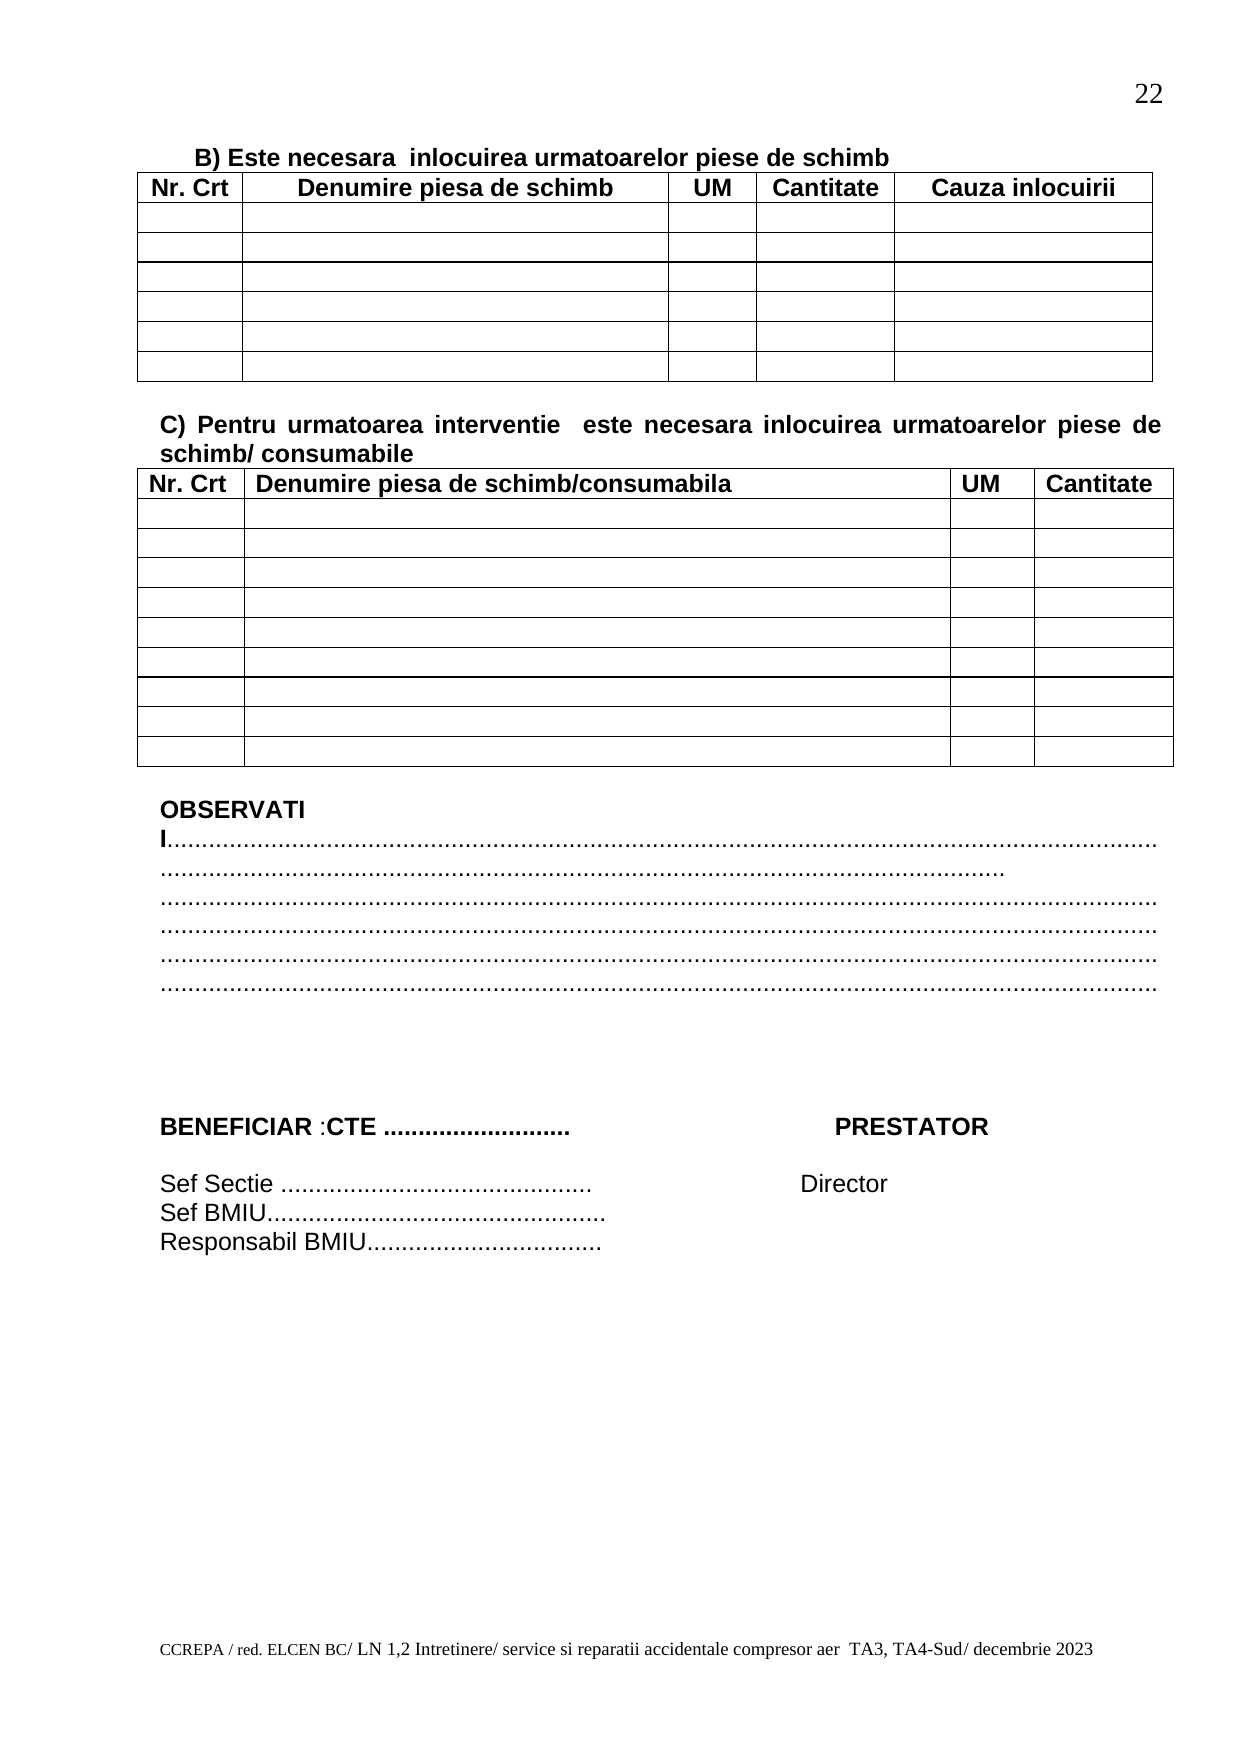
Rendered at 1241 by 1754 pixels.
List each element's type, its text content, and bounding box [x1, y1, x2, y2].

table_cell [757, 322, 894, 351]
table_cell [951, 588, 1034, 617]
table_cell [757, 203, 894, 232]
table_cell [757, 233, 894, 261]
table_cell [951, 499, 1034, 527]
table_cell [138, 322, 242, 351]
table_cell [138, 618, 244, 647]
table_cell [245, 558, 950, 587]
text ................................................................................................................................................ [159, 911, 1163, 939]
table_header UM [951, 469, 1034, 498]
table_cell [138, 263, 242, 291]
table_cell [245, 648, 950, 676]
table_cell [669, 233, 756, 261]
table_cell [951, 648, 1034, 676]
table_cell [243, 233, 668, 261]
table_cell [245, 707, 950, 736]
table_cell [669, 352, 756, 381]
table_header Cantitate [1035, 469, 1173, 498]
table_cell [138, 529, 244, 557]
table_cell [243, 292, 668, 321]
table_cell [245, 678, 950, 706]
text Sef Sectie ............................................. Director [159, 1169, 1163, 1198]
table_header Nr. Crt [138, 173, 242, 202]
table_cell [138, 737, 244, 766]
table_cell [138, 292, 242, 321]
table_cell [243, 263, 668, 291]
table_cell [138, 678, 244, 706]
table_cell [138, 499, 244, 527]
table_cell [243, 352, 668, 381]
table_cell [138, 233, 242, 261]
table_cell [951, 678, 1034, 706]
table_header Cauza inlocuirii [895, 173, 1152, 202]
table_cell [243, 322, 668, 351]
table_cell [895, 322, 1152, 351]
text B) Este necesara inlocuirea urmatoarelor piese de schimb [159, 143, 1163, 172]
table_cell [895, 352, 1152, 381]
table_cell [951, 558, 1034, 587]
table_cell [951, 737, 1034, 766]
text C) Pentru urmatoarea interventie este necesara inlocuirea urmatoarelor piese de schimb/ consumabile [159, 410, 1163, 468]
table_cell [1035, 588, 1173, 617]
table_cell [1035, 499, 1173, 527]
table_cell [1035, 737, 1173, 766]
table_cell [669, 263, 756, 291]
table_cell [1035, 618, 1173, 647]
table_cell [138, 707, 244, 736]
table_cell [138, 203, 242, 232]
table_cell [138, 352, 242, 381]
table_header Cantitate [757, 173, 894, 202]
table_cell [757, 263, 894, 291]
table_cell [138, 648, 244, 676]
table_cell [1035, 707, 1173, 736]
table_cell [1035, 529, 1173, 557]
table_header Denumire piesa de schimb/consumabila [245, 469, 950, 498]
table_cell [951, 529, 1034, 557]
table_cell [895, 203, 1152, 232]
table_cell [138, 588, 244, 617]
table_cell [245, 618, 950, 647]
table_cell [1035, 558, 1173, 587]
table_cell [669, 292, 756, 321]
table_cell [669, 322, 756, 351]
text ................................................................................................................................................ [159, 882, 1163, 911]
table_cell [245, 588, 950, 617]
table_header Nr. Crt [138, 469, 244, 498]
text Sef BMIU................................................. [159, 1198, 1163, 1227]
table_cell [138, 558, 244, 587]
table_header Denumire piesa de schimb [243, 173, 668, 202]
table_cell [895, 292, 1152, 321]
table_header UM [669, 173, 756, 202]
table_cell [1035, 648, 1173, 676]
text OBSERVATII......................................................................................................................................................................................................................................................................... [159, 796, 1163, 882]
table_cell [243, 203, 668, 232]
table_cell [757, 352, 894, 381]
text ................................................................................................................................................ [159, 939, 1163, 968]
text ................................................................................................................................................ [159, 968, 1163, 997]
table_cell [669, 203, 756, 232]
text BENEFICIAR :CTE ........................... PRESTATOR [159, 1112, 1163, 1141]
table_cell [895, 233, 1152, 261]
table_cell [245, 737, 950, 766]
table_cell [757, 292, 894, 321]
table_cell [895, 263, 1152, 291]
table_cell [951, 618, 1034, 647]
text Responsabil BMIU.................................. [159, 1227, 1163, 1256]
table_cell [245, 529, 950, 557]
table_cell [951, 707, 1034, 736]
table_cell [1035, 678, 1173, 706]
table_cell [245, 499, 950, 527]
